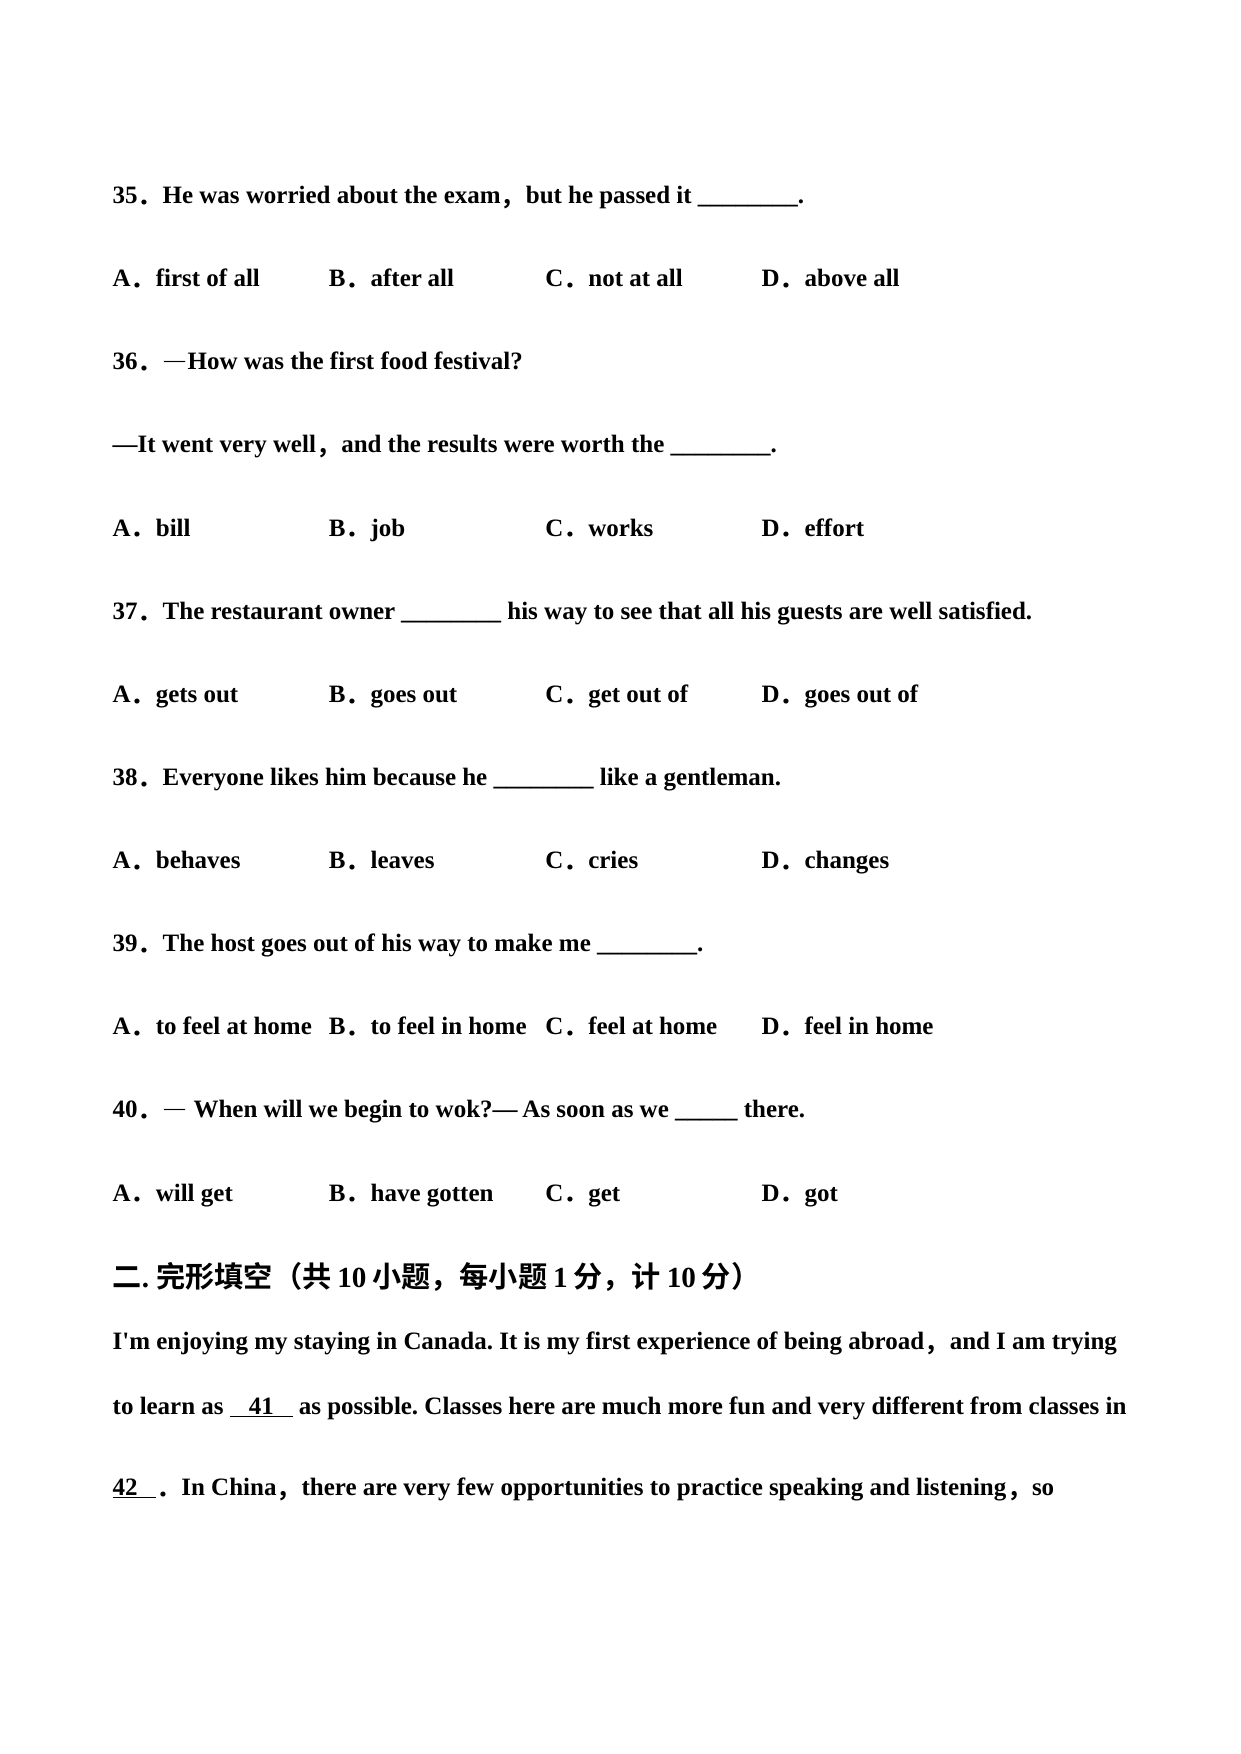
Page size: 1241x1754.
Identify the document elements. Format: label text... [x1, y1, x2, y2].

text 37．The restaurant owner ________ his way to see that all his guests are well satisfied. [112, 578, 1128, 643]
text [112, 1308, 1128, 1519]
text —It went very well，and the results were worth the ________. [112, 411, 1128, 476]
text 40．— When will we begin to wok?— As soon as we _____ there. [112, 1076, 1128, 1141]
text 36．—How was the first food festival? [112, 328, 1128, 393]
text A．first of all B．after all C．not at all D．above all [112, 245, 1128, 310]
text A．to feel at home B．to feel in home C．feel at home D．feel in home [112, 993, 1128, 1058]
text A．gets out B．goes out C．get out of D．goes out of [112, 661, 1128, 726]
text 39．The host goes out of his way to make me ________. [112, 910, 1128, 975]
text A．behaves B．leaves C．cries D．changes [112, 827, 1128, 892]
text 35．He was worried about the exam，but he passed it ________. [112, 162, 1128, 227]
text A．will get B．have gotten C．get D．got [112, 1159, 1128, 1224]
text 二. 完形填空（共10小题，每小题1分，计10分） [112, 1243, 1128, 1308]
text A．bill B．job C．works D．effort [112, 494, 1128, 559]
text 38．Everyone likes him because he ________ like a gentleman. [112, 744, 1128, 809]
